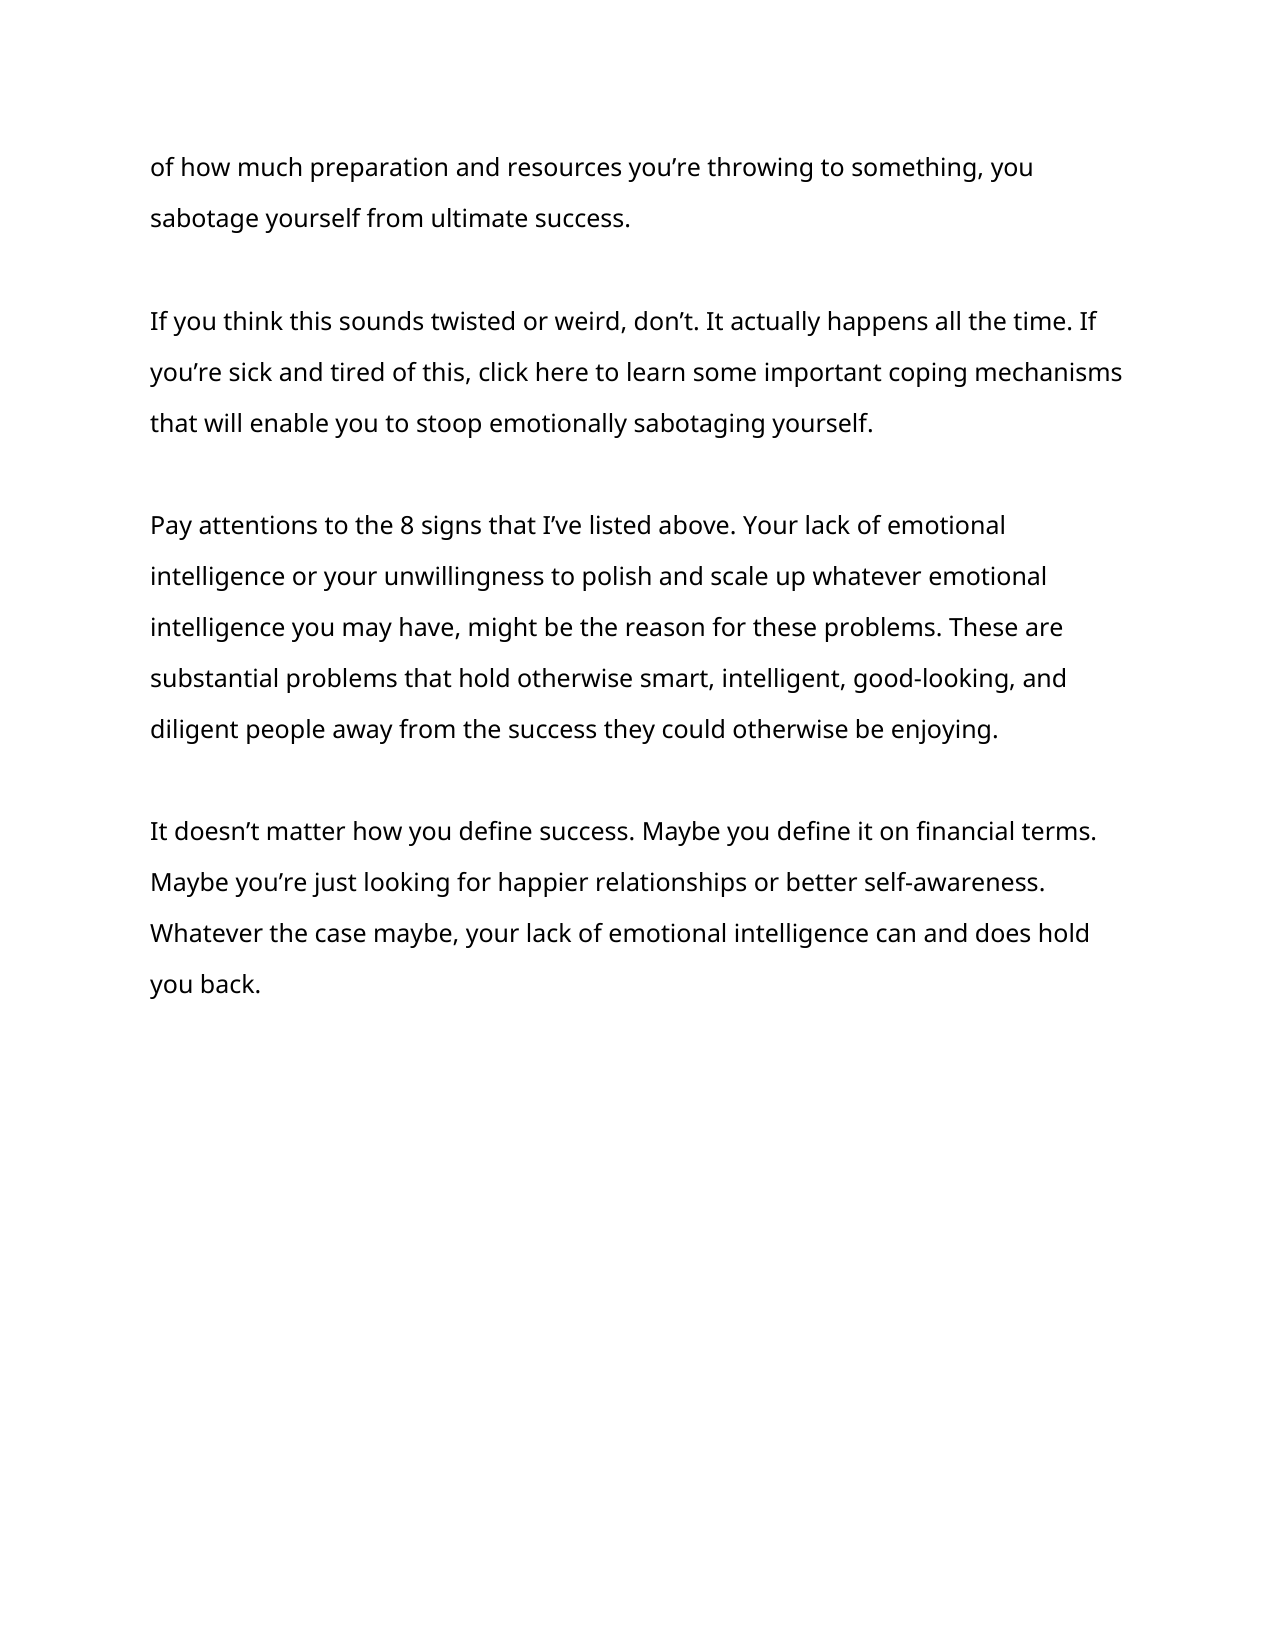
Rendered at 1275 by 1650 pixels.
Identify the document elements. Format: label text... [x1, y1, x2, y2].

text Pay attentions to the 8 signs that I’ve listed above. Your lack of emotional intelligence or your unwillingness to polish and scale up whatever emotional intelligence you may have, might be the reason for these problems. These are substantial problems that hold otherwise smart, intelligent, good-looking, and diligent people away from the success they could otherwise be enjoying. [150, 507, 1125, 746]
text It doesn’t matter how you define success. Maybe you define it on financial terms. Maybe you’re just looking for happier relationships or better self-awareness. Whatever the case maybe, your lack of emotional intelligence can and does hold you back. [150, 813, 1125, 1001]
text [150, 150, 1125, 235]
text If you think this sounds twisted or weird, don’t. It actually happens all the time. If you’re sick and tired of this, click here to learn some important coping mechanisms that will enable you to stoop emotionally sabotaging yourself. [150, 303, 1125, 439]
